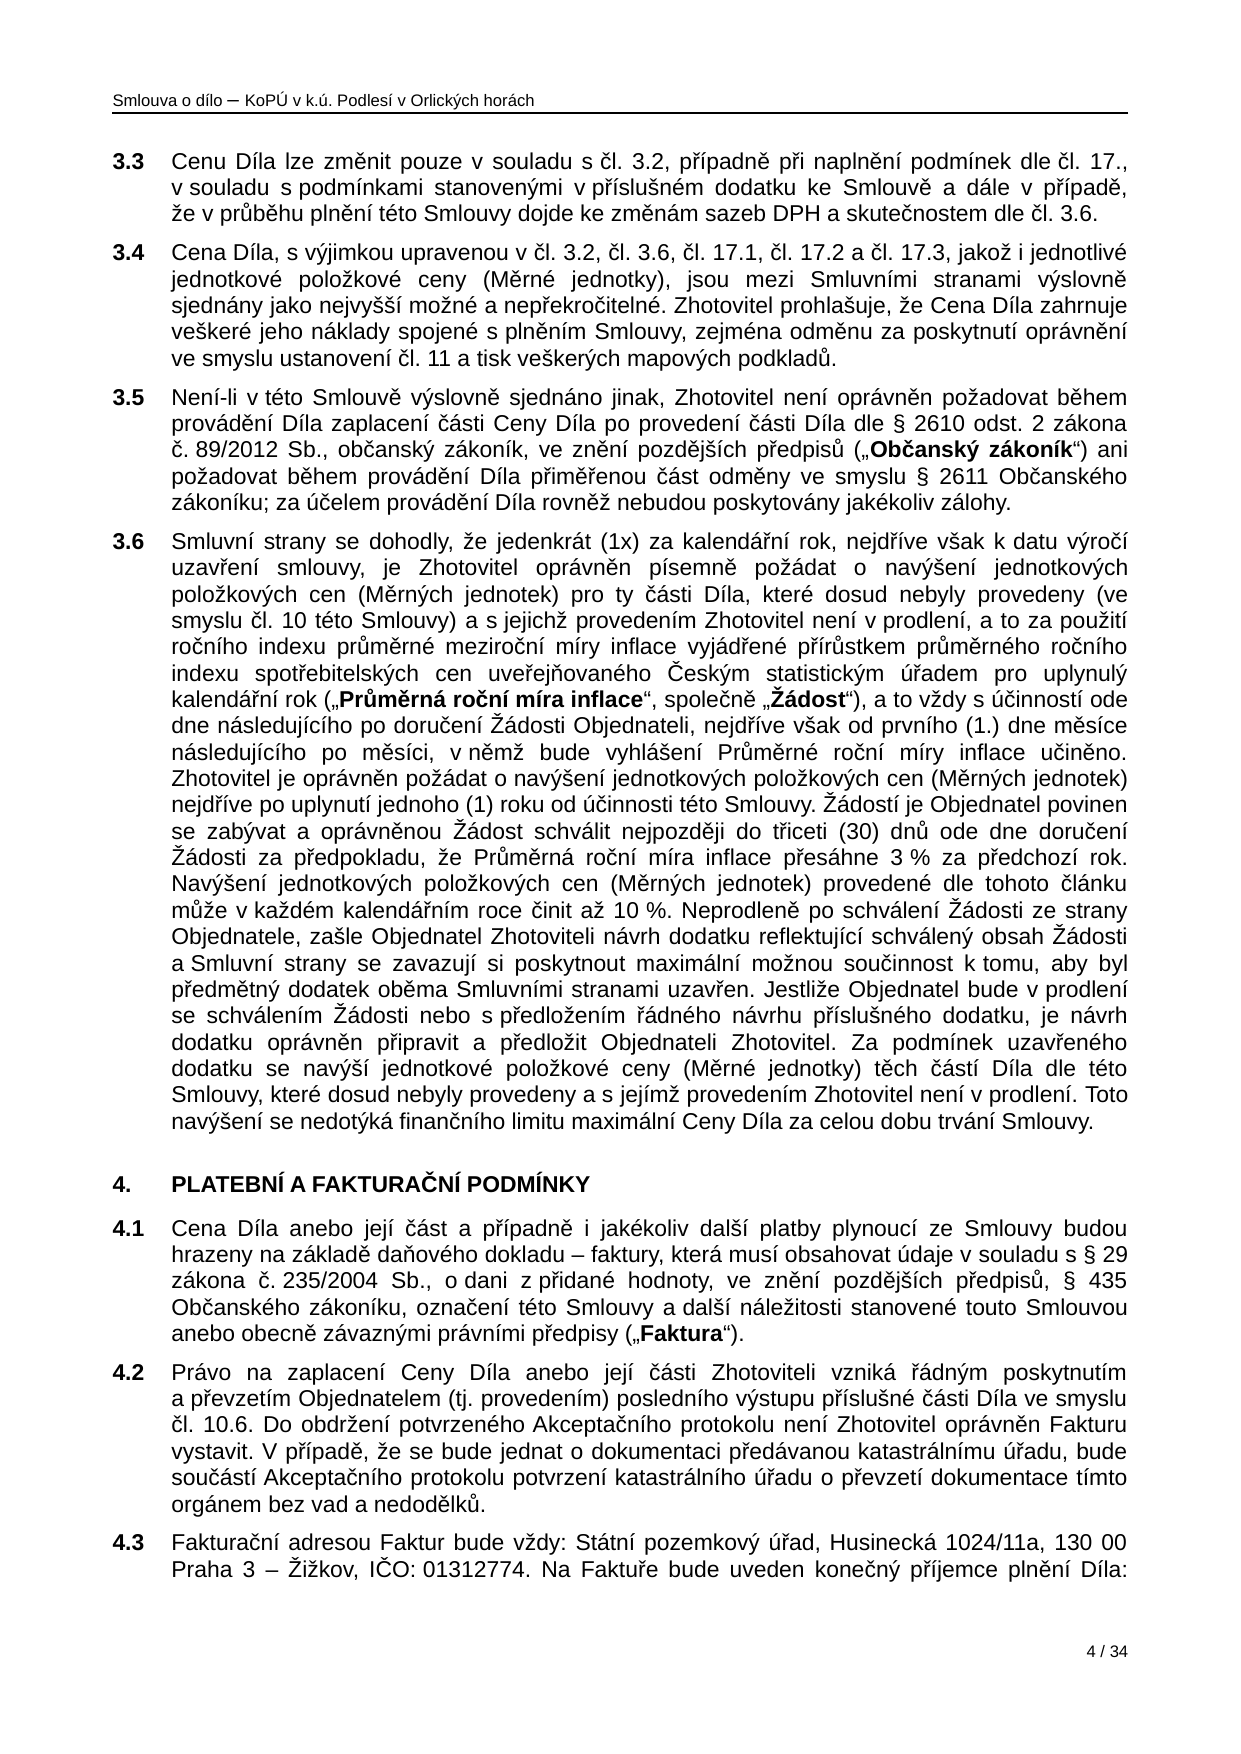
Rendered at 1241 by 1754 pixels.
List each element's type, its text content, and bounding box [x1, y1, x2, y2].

text Cenu Díla lze změnit pouze v souladu s čl. 3.2, případně při naplnění podmínek dle čl. 17., v souladu s podmínkami stanovenými v příslušném dodatku ke Smlouvě a dále v případě, že v průběhu plnění této Smlouvy dojde ke změnám sazeb DPH a skutečnostem dle čl. 3.6. [112, 148, 1128, 227]
text Právo na zaplacení Ceny Díla anebo její části Zhotoviteli vzniká řádným poskytnutím a převzetím Objednatelem (tj. provedením) posledního výstupu příslušné části Díla ve smyslu čl. 10.6. Do obdržení potvrzeného Akceptačního protokolu není Zhotovitel oprávněn Fakturu vystavit. V případě, že se bude jednat o dokumentaci předávanou katastrálnímu úřadu, bude součástí Akceptačního protokolu potvrzení katastrálního úřadu o převzetí dokumentace tímto orgánem bez vad a nedodělků. [112, 1359, 1128, 1517]
text Cena Díla, s výjimkou upravenou v čl. 3.2, čl. 3.6, čl. 17.1, čl. 17.2 a čl. 17.3, jakož i jednotlivé jednotkové položkové ceny (Měrné jednotky), jsou mezi Smluvními stranami výslovně sjednány jako nejvyšší možné a nepřekročitelné. Zhotovitel prohlašuje, že Cena Díla zahrnuje veškeré jeho náklady spojené s plněním Smlouvy, zejména odměnu za poskytnutí oprávnění ve smyslu ustanovení čl. 11 a tisk veškerých mapových podkladů. [112, 239, 1128, 371]
text Smluvní strany se dohodly, že jedenkrát (1x) za kalendářní rok, nejdříve však k datu výročí uzavření smlouvy, je Zhotovitel oprávněn písemně požádat o navýšení jednotkových položkových cen (Měrných jednotek) pro ty části Díla, které dosud nebyly provedeny (ve smyslu čl. 10 této Smlouvy) a s jejichž provedením Zhotovitel není v prodlení, a to za použití ročního indexu průměrné meziroční míry inflace vyjádřené přírůstkem průměrného ročního indexu spotřebitelských cen uveřejňovaného Českým statistickým úřadem pro uplynulý kalendářní rok („Průměrná roční míra inflace“, společně „Žádost“), a to vždy s účinností ode dne následujícího po doručení Žádosti Objednateli, nejdříve však od prvního (1.) dne měsíce následujícího po měsíci, v němž bude vyhlášení Průměrné roční míry inflace učiněno. Zhotovitel je oprávněn požádat o navýšení jednotkových položkových cen (Měrných jednotek) nejdříve po uplynutí jednoho (1) roku od účinnosti této Smlouvy. Žádostí je Objednatel povinen se zabývat a oprávněnou Žádost schválit nejpozději do třiceti (30) dnů ode dne doručení Žádosti za předpokladu, že Průměrná roční míra inflace přesáhne 3 % za předchozí rok. Navýšení jednotkových položkových cen (Měrných jednotek) provedené dle tohoto článku může v každém kalendářním roce činit až 10 %. Neprodleně po schválení Žádosti ze strany Objednatele, zašle Objednatel Zhotoviteli návrh dodatku reflektující schválený obsah Žádosti a Smluvní strany se zavazují si poskytnout maximální možnou součinnost k tomu, aby byl předmětný dodatek oběma Smluvními stranami uzavřen. Jestliže Objednatel bude v prodlení se schválením Žádosti nebo s předložením řádného návrhu příslušného dodatku, je návrh dodatku oprávněn připravit a předložit Objednateli Zhotovitel. Za podmínek uzavřeného dodatku se navýší jednotkové položkové ceny (Měrné jednotky) těch částí Díla dle této Smlouvy, které dosud nebyly provedeny a s jejímž provedením Zhotovitel není v prodlení. Toto navýšení se nedotýká finančního limitu maximální Ceny Díla za celou dobu trvání Smlouvy. [112, 528, 1128, 1134]
text Cena Díla anebo její část a případně i jakékoliv další platby plynoucí ze Smlouvy budou hrazeny na základě daňového dokladu – faktury, která musí obsahovat údaje v souladu s § 29 zákona č. 235/2004 Sb., o dani z přidané hodnoty, ve znění pozdějších předpisů, § 435 Občanského zákoníku, označení této Smlouvy a další náležitosti stanovené touto Smlouvou anebo obecně závaznými právními předpisy („Faktura“). [112, 1214, 1128, 1346]
text Není-li v této Smlouvě výslovně sjednáno jinak, Zhotovitel není oprávněn požadovat během provádění Díla zaplacení části Ceny Díla po provedení části Díla dle § 2610 odst. 2 zákona č. 89/2012 Sb., občanský zákoník, ve znění pozdějších předpisů („Občanský zákoník“) ani požadovat během provádění Díla přiměřenou část odměny ve smyslu § 2611 Občanského zákoníku; za účelem provádění Díla rovněž nebudou poskytovány jakékoliv zálohy. [112, 383, 1128, 515]
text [112, 1529, 1128, 1582]
text Platební a fakturační podmínky [112, 1171, 1128, 1198]
